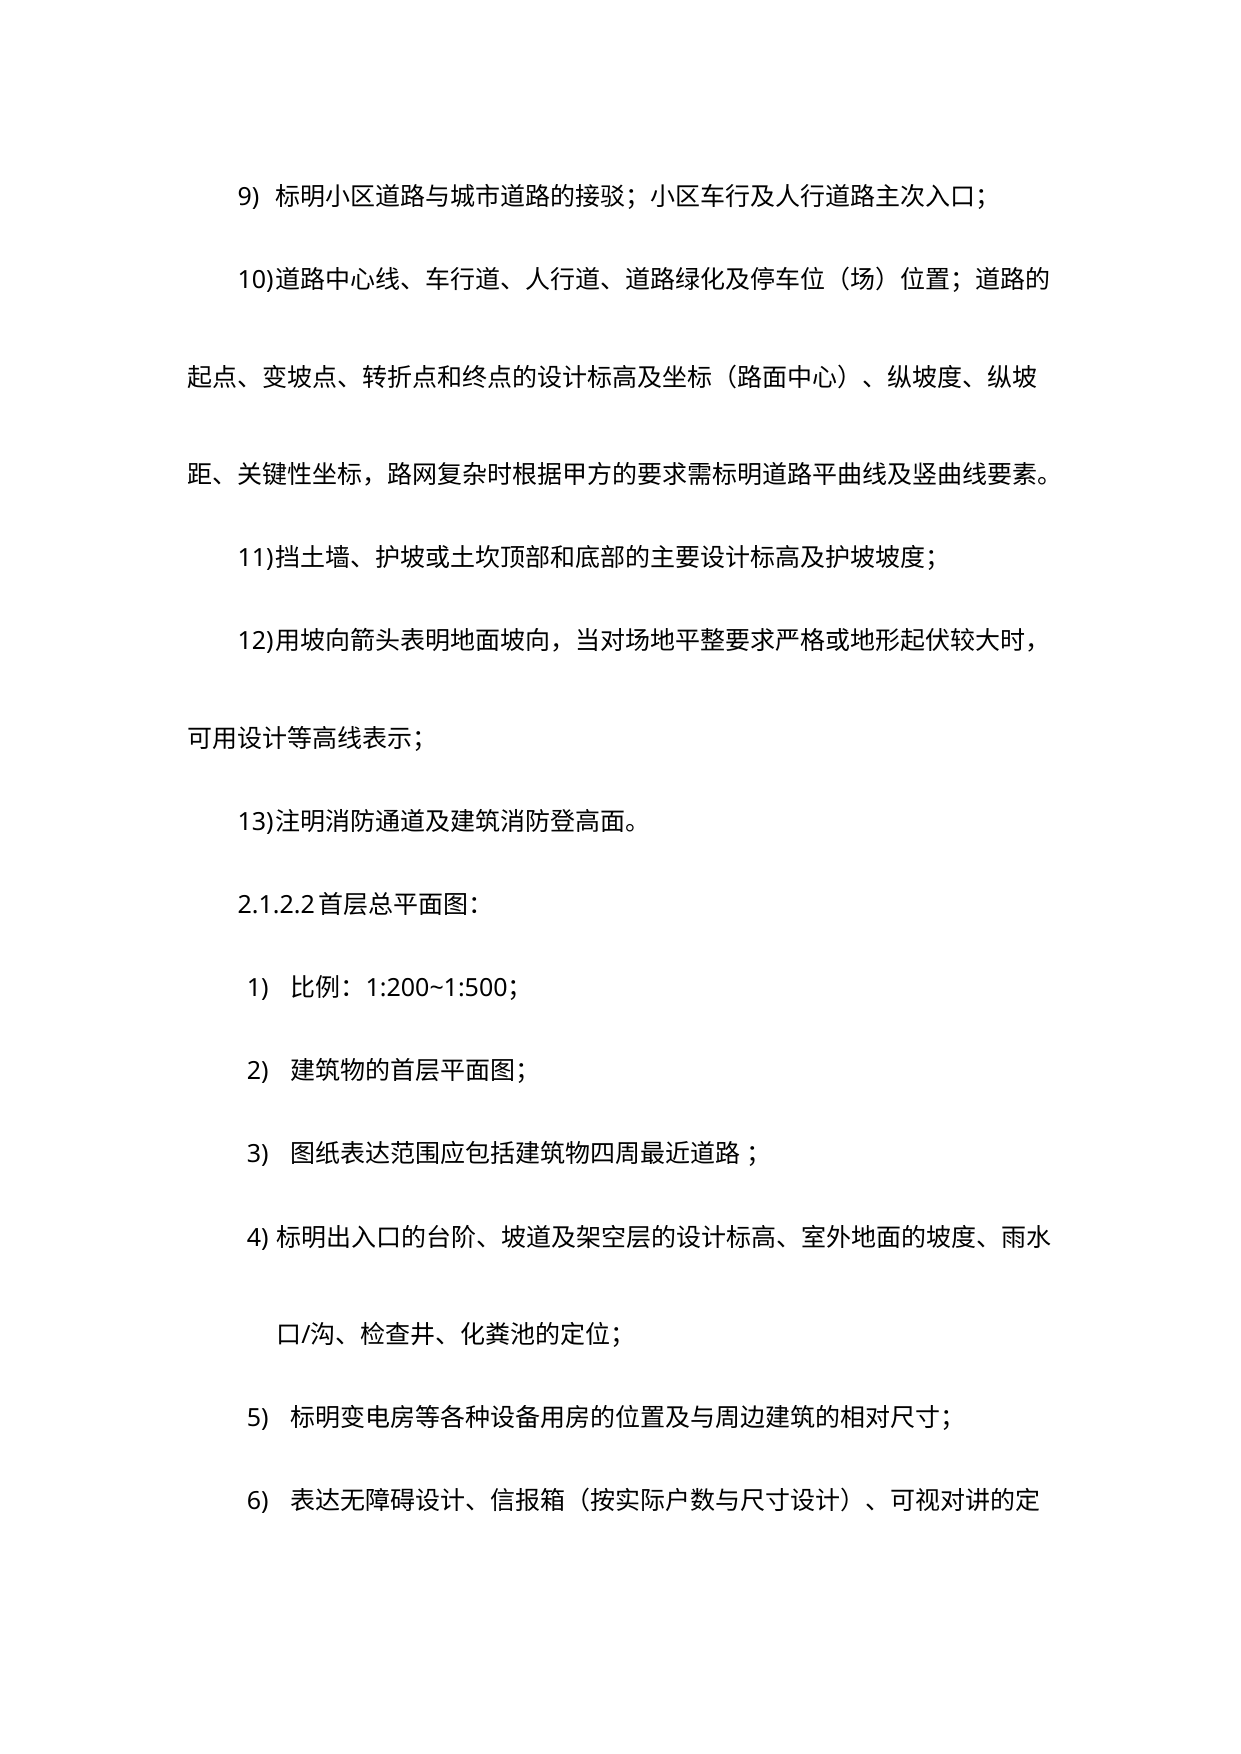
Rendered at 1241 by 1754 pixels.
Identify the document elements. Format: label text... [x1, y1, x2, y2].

list 标明变电房等各种设备用房的位置及与周边建筑的相对尺寸； [247, 1383, 1053, 1448]
list 注明消防通道及建筑消防登高面。 [187, 787, 1053, 852]
list 比例：1:200~1:500； [247, 953, 1053, 1018]
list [247, 1466, 1053, 1531]
list 首层总平面图： [187, 870, 1053, 935]
list 用坡向箭头表明地面坡向，当对场地平整要求严格或地形起伏较大时，可用设计等高线表示； [187, 606, 1053, 769]
list 标明出入口的台阶、坡道及架空层的设计标高、室外地面的坡度、雨水口/沟、检查井、化粪池的定位； [247, 1203, 1053, 1365]
list 图纸表达范围应包括建筑物四周最近道路 ； [247, 1119, 1053, 1184]
list 标明小区道路与城市道路的接驳；小区车行及人行道路主次入口； [187, 162, 1053, 227]
list 道路中心线、车行道、人行道、道路绿化及停车位（场）位置；道路的起点、变坡点、转折点和终点的设计标高及坐标（路面中心）、纵坡度、纵坡距、关键性坐标，路网复杂时根据甲方的要求需标明道路平曲线及竖曲线要素。 [187, 245, 1053, 505]
list 挡土墙、护坡或土坎顶部和底部的主要设计标高及护坡坡度； [187, 523, 1053, 588]
list 建筑物的首层平面图； [247, 1036, 1053, 1101]
